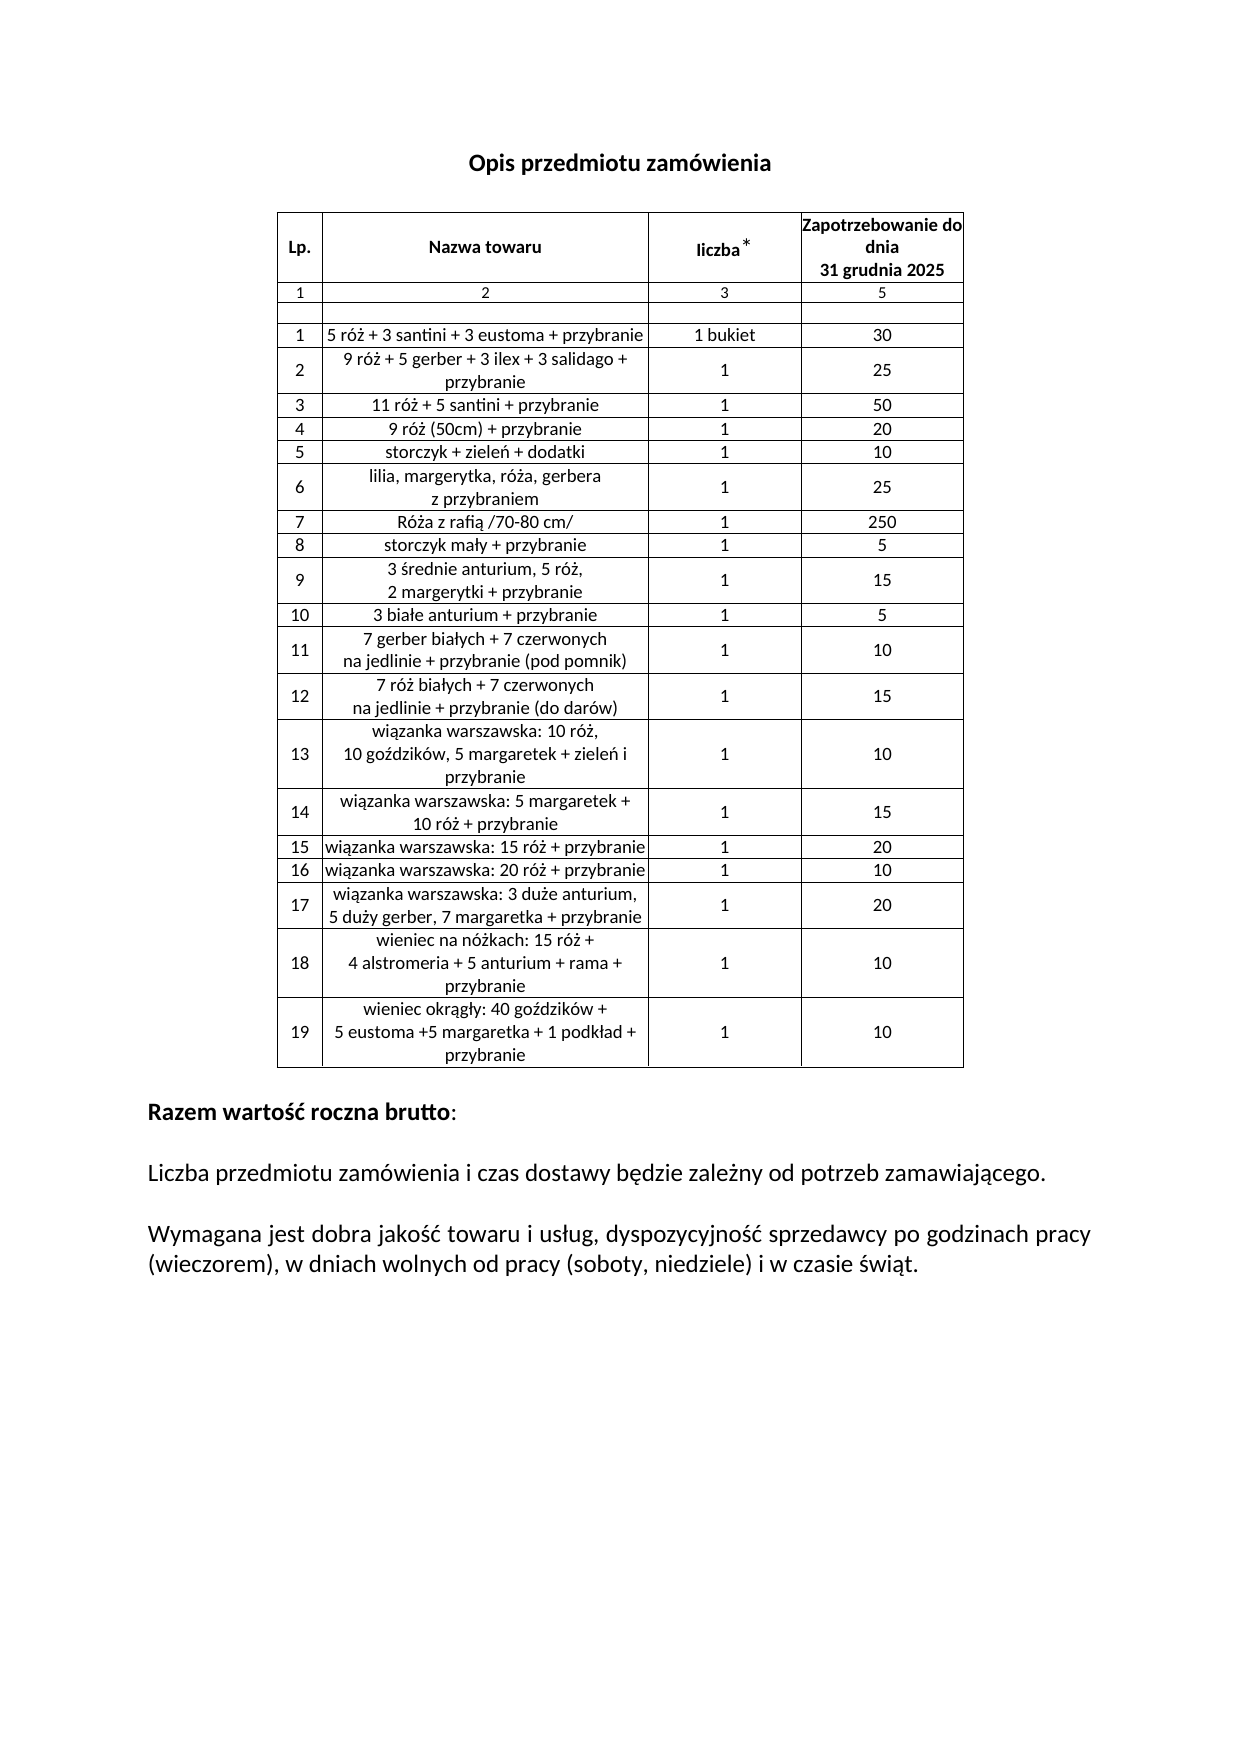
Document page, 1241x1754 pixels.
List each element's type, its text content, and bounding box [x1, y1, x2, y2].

table_cell 10 [802, 627, 963, 673]
table_cell 18 [278, 929, 322, 997]
table_cell 1 [278, 324, 322, 347]
table_header Lp. [278, 213, 322, 281]
table_cell wiązanka warszawska: 3 duże anturium, 5 duży gerber, 7 margaretka + przybranie [323, 883, 648, 928]
table_cell 25 [802, 464, 963, 509]
table_cell 1 [649, 394, 801, 416]
table_cell 10 [802, 720, 963, 788]
table_cell 20 [802, 883, 963, 928]
table_cell 1 [649, 789, 801, 834]
table_cell 1 [649, 929, 801, 997]
table_cell 1 [278, 283, 322, 302]
table_cell 10 [802, 859, 963, 881]
table_cell 8 [278, 534, 322, 556]
table_cell 5 róż + 3 santini + 3 eustoma + przybranie [323, 324, 648, 347]
table_cell 1 [649, 883, 801, 928]
table_cell 25 [802, 348, 963, 393]
table_cell storczyk mały + przybranie [323, 534, 648, 556]
table_cell 1 [649, 558, 801, 603]
table_cell 3 [649, 283, 801, 302]
table_cell 1 [649, 348, 801, 393]
table_cell 11 [278, 627, 322, 673]
table_cell 1 [649, 441, 801, 463]
table_cell wiązanka warszawska: 5 margaretek + 10 róż + przybranie [323, 789, 648, 834]
table_cell 10 [802, 929, 963, 997]
table_cell 6 [278, 464, 322, 509]
table_cell 3 [278, 394, 322, 416]
table_cell [278, 303, 322, 323]
table_cell 15 [802, 789, 963, 834]
table_cell 15 [278, 836, 322, 858]
table_cell Róża z rafią /70-80 cm/ [323, 511, 648, 533]
table_header Nazwa towaru [323, 213, 648, 281]
table_cell 15 [802, 674, 963, 719]
table_cell 1 [649, 604, 801, 626]
table_cell 20 [802, 836, 963, 858]
table_cell 12 [278, 674, 322, 719]
table_cell 250 [802, 511, 963, 533]
text Razem wartość roczna brutto: [148, 1096, 1093, 1126]
table_cell 1 bukiet [649, 324, 801, 347]
table_cell wiązanka warszawska: 20 róż + przybranie [323, 859, 648, 881]
table_cell [802, 303, 963, 323]
table_cell wieniec okrągły: 40 goździków + 5 eustoma +5 margaretka + 1 podkład + przybranie [323, 998, 648, 1066]
table_cell 15 [802, 558, 963, 603]
table_cell 2 [278, 348, 322, 393]
table_cell 9 róż (50cm) + przybranie [323, 418, 648, 440]
table_cell 3 białe anturium + przybranie [323, 604, 648, 626]
table_cell 1 [649, 511, 801, 533]
table_cell 1 [649, 720, 801, 788]
table_cell 7 [278, 511, 322, 533]
table_cell 5 [278, 441, 322, 463]
table_cell 5 [802, 283, 963, 302]
table_cell 9 róż + 5 gerber + 3 ilex + 3 salidago + przybranie [323, 348, 648, 393]
table_cell 16 [278, 859, 322, 881]
table_cell wieniec na nóżkach: 15 róż + 4 alstromeria + 5 anturium + rama + przybranie [323, 929, 648, 997]
table_cell 5 [802, 604, 963, 626]
table_cell 5 [802, 534, 963, 556]
table_cell 10 [802, 441, 963, 463]
table_cell 1 [649, 418, 801, 440]
table_cell 50 [802, 394, 963, 416]
table_cell 1 [649, 464, 801, 509]
table_cell 19 [278, 998, 322, 1066]
table_header Iiczba* [649, 213, 801, 281]
table_cell 13 [278, 720, 322, 788]
table_cell 4 [278, 418, 322, 440]
text Wymagana jest dobra jakość towaru i usług, dyspozycyjność sprzedawcy po godzinach pracy (wieczorem), w dniach wolnych od pracy (soboty, niedziele) i w czasie świąt. [148, 1218, 1093, 1279]
table_cell 20 [802, 418, 963, 440]
table_cell 14 [278, 789, 322, 834]
table_cell lilia, margerytka, róża, gerbera z przybraniem [323, 464, 648, 509]
table_cell 1 [649, 998, 801, 1066]
table_cell [323, 303, 648, 323]
table_cell 1 [649, 627, 801, 673]
table_header Zapotrzebowanie do dnia 31 grudnia 2025 [802, 213, 963, 281]
table_cell 9 [278, 558, 322, 603]
table_cell 17 [278, 883, 322, 928]
table_cell 2 [323, 283, 648, 302]
table_cell [649, 303, 801, 323]
table_cell 3 średnie anturium, 5 róż, 2 margerytki + przybranie [323, 558, 648, 603]
table_cell 7 róż białych + 7 czerwonych na jedlinie + przybranie (do darów) [323, 674, 648, 719]
table_cell storczyk + zieleń + dodatki [323, 441, 648, 463]
table_cell 1 [649, 859, 801, 881]
table_cell 7 gerber białych + 7 czerwonych na jedlinie + przybranie (pod pomnik) [323, 627, 648, 673]
table_cell 1 [649, 836, 801, 858]
table_cell wiązanka warszawska: 15 róż + przybranie [323, 836, 648, 858]
table_cell 30 [802, 324, 963, 347]
text Opis przedmiotu zamówienia [148, 148, 1093, 178]
table_cell 1 [649, 534, 801, 556]
table_cell wiązanka warszawska: 10 róż, 10 goździków, 5 margaretek + zieleń i przybranie [323, 720, 648, 788]
table_cell 11 róż + 5 santini + przybranie [323, 394, 648, 416]
table_cell 10 [278, 604, 322, 626]
table_cell 10 [802, 998, 963, 1066]
table_cell 1 [649, 674, 801, 719]
text Liczba przedmiotu zamówienia i czas dostawy będzie zależny od potrzeb zamawiającego. [148, 1157, 1093, 1187]
